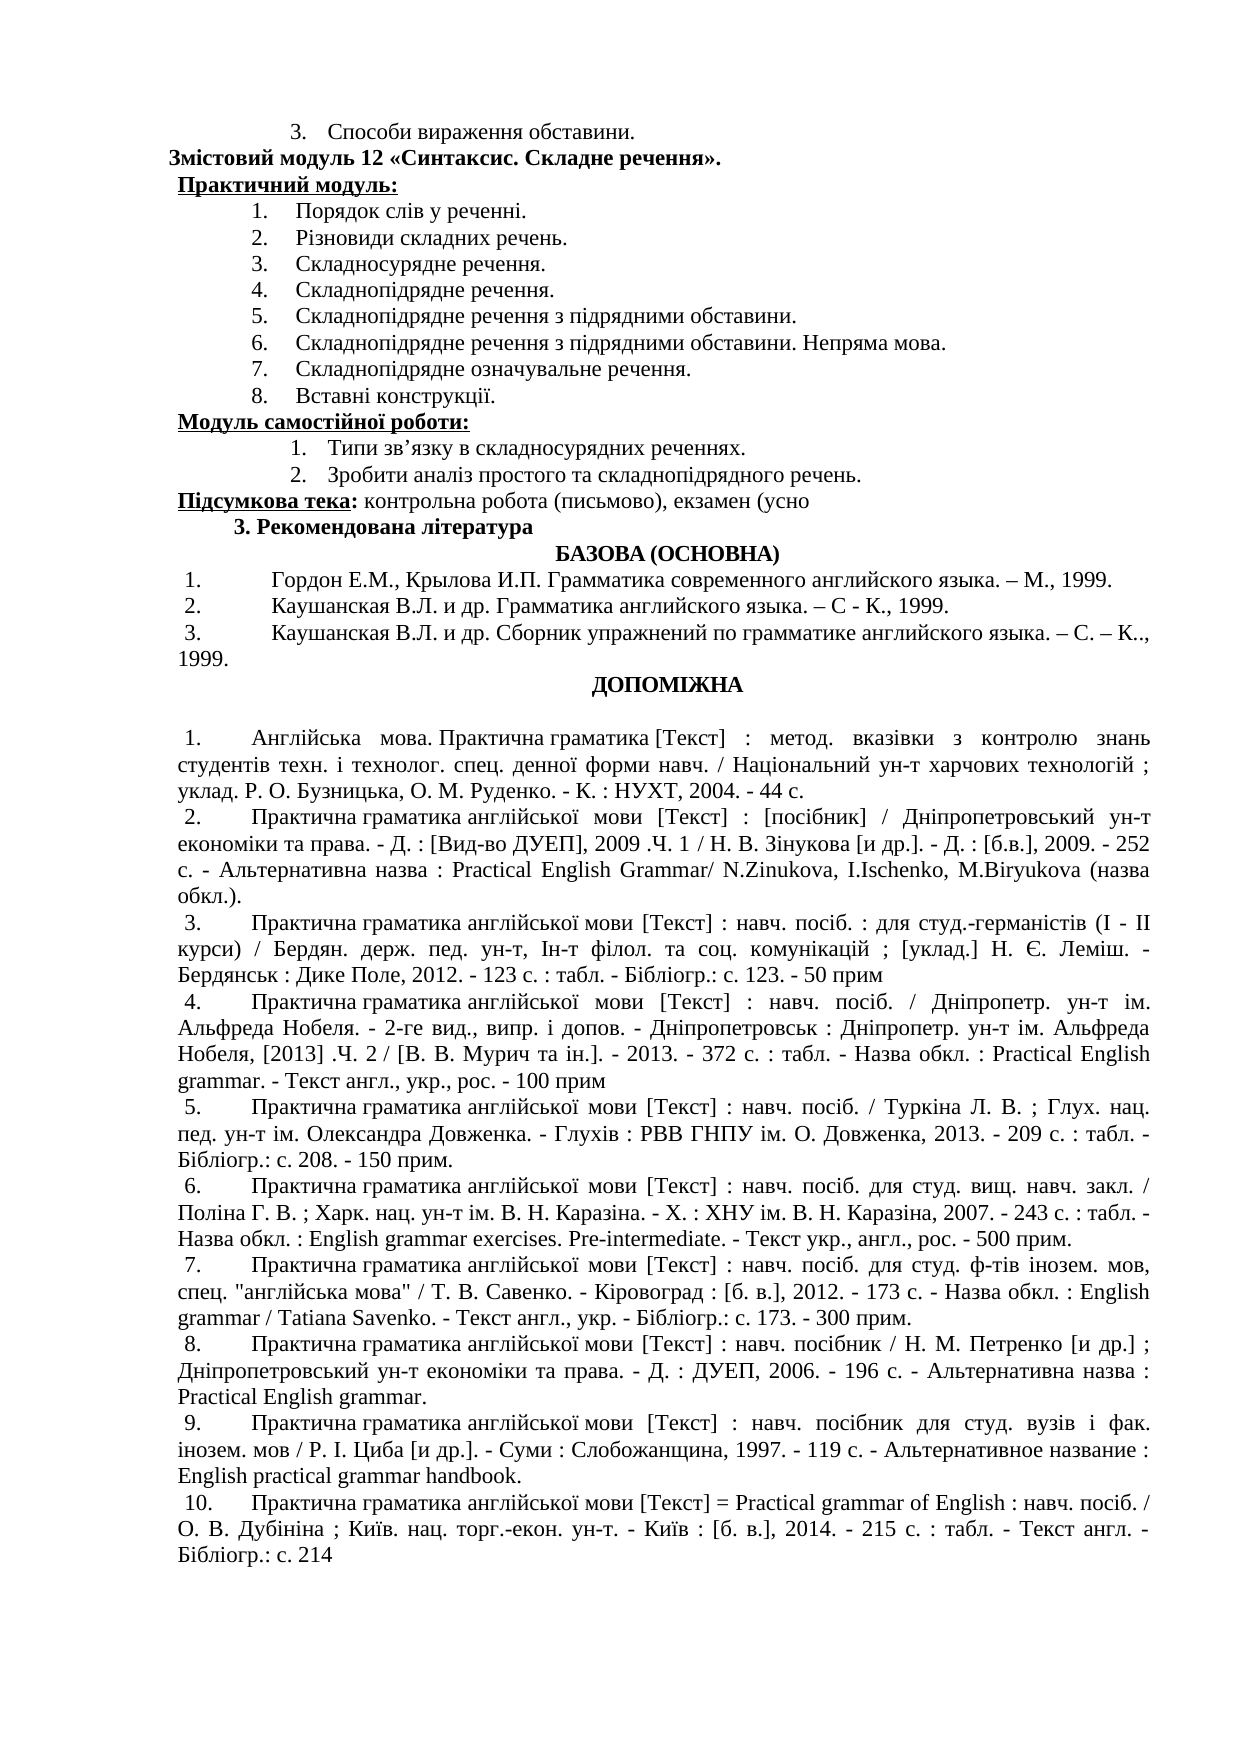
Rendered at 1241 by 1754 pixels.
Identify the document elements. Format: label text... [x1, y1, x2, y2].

list Зробити аналіз простого та складнопідрядного речень. [290, 461, 1152, 487]
list Складнопідрядне речення з підрядними обставини. [251, 303, 1152, 329]
list Каушанская В.Л. и др. Сборник упражнений по грамматике английского языка. – С. – К.., 1999. [177, 619, 1152, 672]
text Практичний модуль: [177, 171, 1152, 197]
list Практична граматика англійської мови [Текст] : навч. посіб. / Дніпропетр. ун-т ім. Альфреда Нобеля. - 2-ге вид., випр. і допов. - Дніпропетровськ : Дніпропетр. ун-т ім. Альфреда Нобеля, [2013] .Ч. 2 / [В. В. Мурич та ін.]. - 2013. - 372 с. : табл. - Назва обкл. : Practical English grammar. - Текст англ., укр., рос. - 100 прим [177, 988, 1152, 1093]
list Практична граматика англійської мови [Текст] : навч. посібник для студ. вузів і фак. інозем. мов / Р. І. Циба [и др.]. - Суми : Слобожанщина, 1997. - 119 с. - Альтернативное название : English practical grammar handbook. [177, 1409, 1152, 1488]
text Змістовий модуль 12 «Синтаксис. Складне речення». [94, 144, 1152, 171]
list Практична граматика англійської мови [Текст] : навч. посіб. : для студ.-германістів (І - ІІ курси) / Бердян. держ. пед. ун-т, Ін-т філол. та соц. комунікацій ; [уклад.] Н. Є. Леміш. - Бердянськ : Дике Поле, 2012. - 123 с. : табл. - Бібліогр.: с. 123. - 50 прим [177, 909, 1152, 988]
list Вставні конструкції. [251, 382, 1152, 408]
list Практична граматика англійської мови [Текст] : навч. посіб. / Туркіна Л. В. ; Глух. нац. пед. ун-т ім. Олександра Довженка. - Глухів : РВВ ГНПУ ім. О. Довженка, 2013. - 209 с. : табл. - Бібліогр.: с. 208. - 150 прим. [177, 1093, 1152, 1172]
list Практична граматика англійської мови [Текст] : навч. посіб. для студ. ф-тів інозем. мов, спец. "англійська мова" / Т. В. Савенко. - Кіровоград : [б. в.], 2012. - 173 с. - Назва обкл. : English grammar / Tatiana Savenko. - Текст англ., укр. - Бібліогр.: с. 173. - 300 прим. [177, 1251, 1152, 1330]
list Способи вираження обставини. [290, 118, 1152, 144]
list Складнопідрядне означувальне речення. [251, 355, 1152, 382]
list Практична граматика англійської мови [Текст] : навч. посібник / Н. М. Петренко [и др.] ; Дніпропетровський ун-т економіки та права. - Д. : ДУЕП, 2006. - 196 с. - Альтернативна назва : Practical English grammar. [177, 1330, 1152, 1409]
list Складносурядне речення. [251, 250, 1152, 276]
text Підсумкова тека: контрольна робота (письмово), екзамен (усно [177, 487, 1152, 513]
list Практична граматика англійської мови [Текст] : навч. посіб. для студ. вищ. навч. закл. / Поліна Г. В. ; Харк. нац. ун-т ім. В. Н. Каразіна. - Х. : ХНУ ім. В. Н. Каразіна, 2007. - 243 с. : табл. - Назва обкл. : English grammar exercises. Pre-intermediate. - Текст укр., англ., рос. - 500 прим. [177, 1172, 1152, 1251]
text ДОПОМІЖНА [177, 672, 1152, 698]
list Типи зв’язку в складносурядних реченнях. [290, 434, 1152, 461]
list Складнопідрядне речення з підрядними обставини. Непряма мова. [251, 329, 1152, 355]
text Модуль самостійної роботи: [177, 408, 1152, 434]
list Різновиди складних речень. [251, 223, 1152, 250]
list Практична граматика англійської мови [Текст] = Practical grammar of English : навч. посіб. / О. В. Дубініна ; Київ. нац. торг.-екон. ун-т. - Київ : [б. в.], 2014. - 215 с. : табл. - Текст англ. - Бібліогр.: с. 214 [177, 1488, 1152, 1568]
text БАЗОВА (ОСНОВНА) [177, 540, 1152, 566]
list Англійська мова. Практична граматика [Текст] : метод. вказівки з контролю знань студентів техн. і технолог. спец. денної форми навч. / Національний ун-т харчових технологій ; уклад. Р. О. Бузницька, О. М. Руденко. - К. : НУХТ, 2004. - 44 с. [177, 724, 1152, 803]
subtitle 3. Рекомендована література [177, 513, 1152, 540]
list Практична граматика англійської мови [Текст] : [посібник] / Дніпропетровський ун-т економіки та права. - Д. : [Вид-во ДУЕП], 2009 .Ч. 1 / Н. В. Зінукова [и др.]. - Д. : [б.в.], 2009. - 252 с. - Альтернативна назва : Practical English Grammar/ N.Zinukova, I.Ischenko, M.Biryukova (назва обкл.). [177, 803, 1152, 909]
list Порядок слів у реченні. [251, 197, 1152, 223]
list Складнопідрядне речення. [251, 276, 1152, 303]
list Гордон Е.М., Крылова И.П. Грамматика современного английского языка. – М., 1999. [177, 566, 1152, 592]
list Каушанская В.Л. и др. Грамматика английского языка. – С - К., 1999. [177, 592, 1152, 619]
